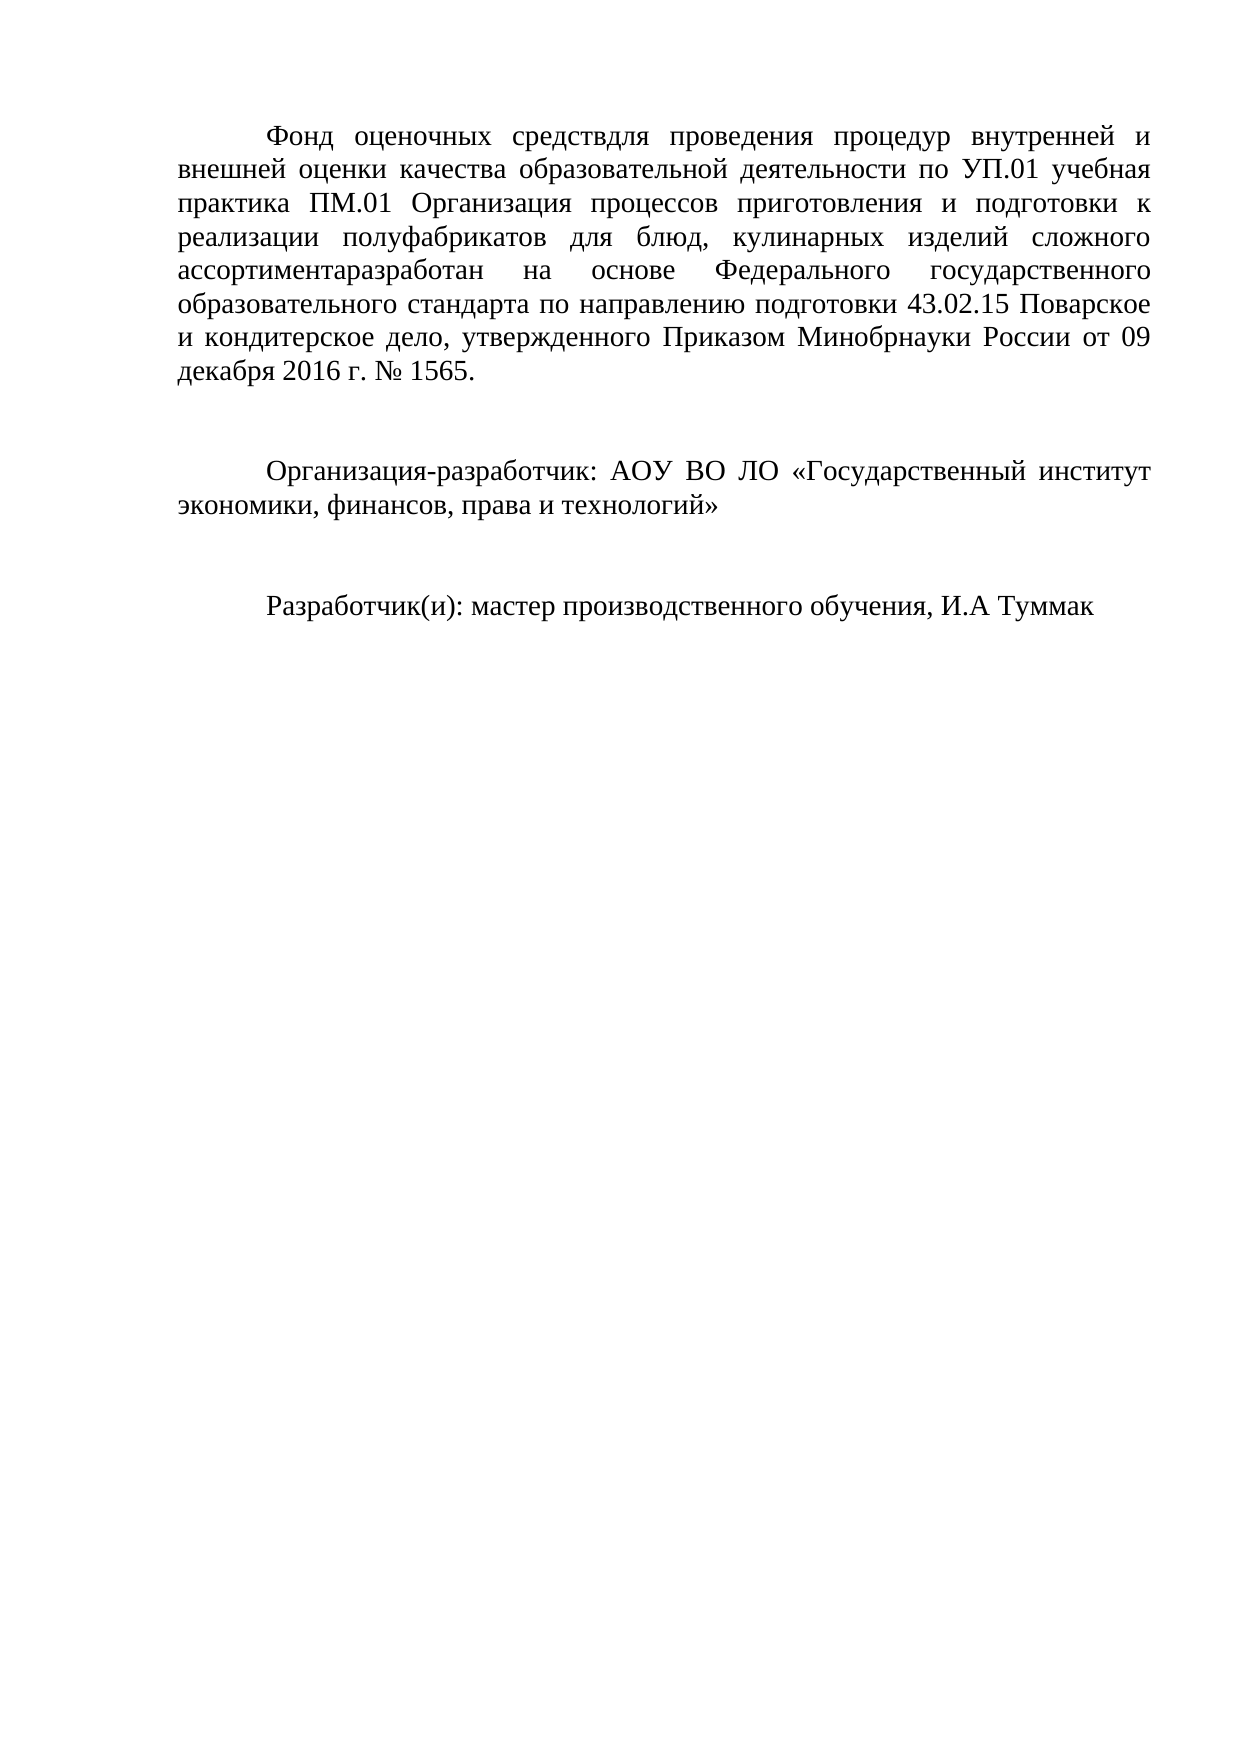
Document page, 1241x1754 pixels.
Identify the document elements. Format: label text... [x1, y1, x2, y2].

text Разработчик(и): мастер производственного обучения, И.А Туммак [177, 588, 1152, 621]
text Фонд оценочных средствдля проведения процедур внутренней и внешней оценки качества образовательной деятельности по УП.01 учебная практика ПМ.01 Организация процессов приготовления и подготовки к реализации полуфабрикатов для блюд, кулинарных изделий сложного ассортиментаразработан на основе Федерального государственного образовательного стандарта по направлению подготовки 43.02.15 Поварское и кондитерское дело, утвержденного Приказом Минобрнауки России от 09 декабря 2016 г. № 1565. [177, 118, 1152, 386]
text Организация-разработчик: АОУ ВО ЛО «Государственный институт экономики, финансов, права и технологий» [177, 453, 1152, 521]
